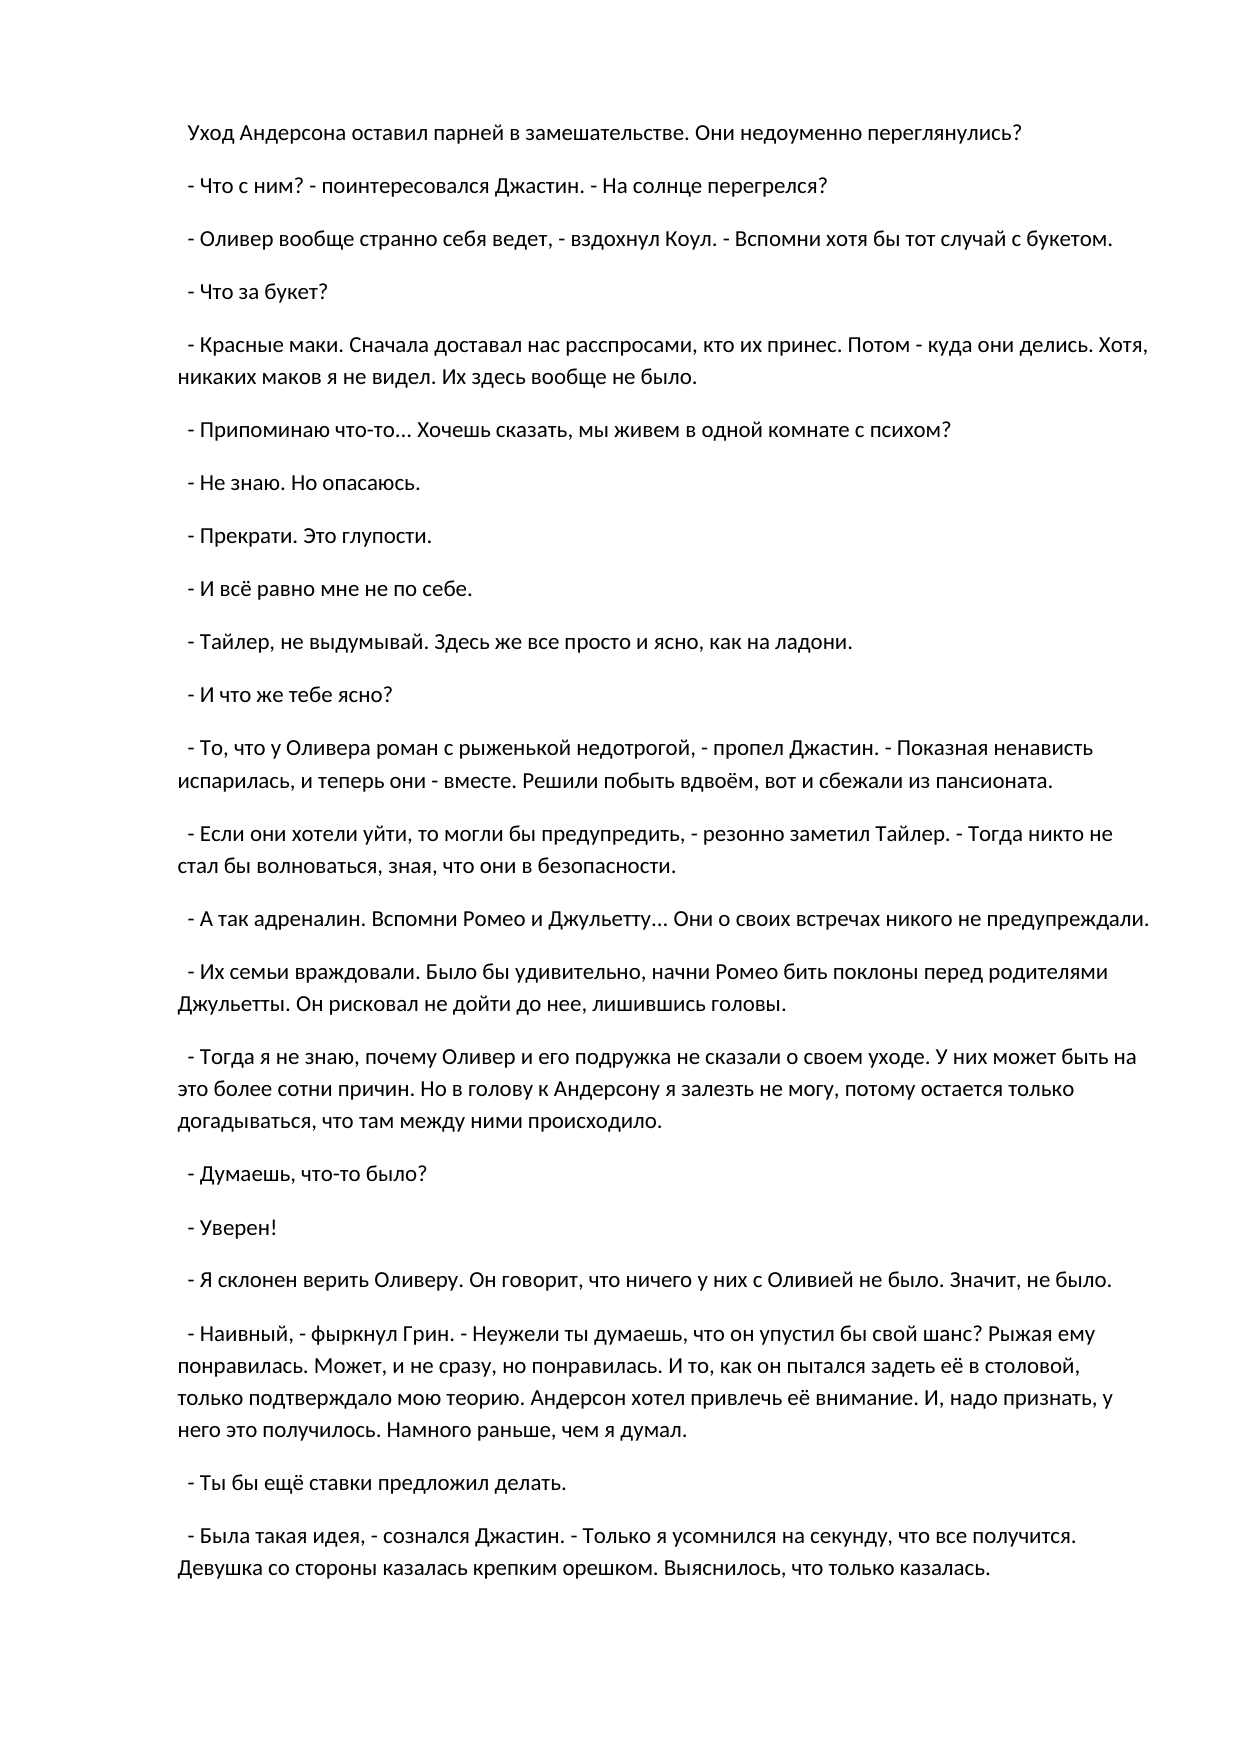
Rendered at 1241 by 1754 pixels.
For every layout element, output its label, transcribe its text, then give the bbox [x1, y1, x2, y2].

text - Наивный, - фыркнул Грин. - Неужели ты думаешь, что он упустил бы свой шанс? Рыжая ему понравилась. Может, и не сразу, но понравилась. И то, как он пытался задеть её в столовой, только подтверждало мою теорию. Андерсон хотел привлечь её внимание. И, надо признать, у него это получилось. Намного раньше, чем я думал. [177, 1319, 1152, 1443]
text - Не знаю. Но опасаюсь. [177, 468, 1152, 496]
text - Тайлер, не выдумывай. Здесь же все просто и ясно, как на ладони. [177, 627, 1152, 656]
text - Тогда я не знаю, почему Оливер и его подружка не сказали о своем уходе. У них может быть на это более сотни причин. Но в голову к Андерсону я залезть не могу, потому остается только догадываться, что там между ними происходило. [177, 1042, 1152, 1134]
text - Я склонен верить Оливеру. Он говорит, что ничего у них с Оливией не было. Значит, не было. [177, 1266, 1152, 1294]
text - Уверен! [177, 1213, 1152, 1241]
text - Прекрати. Это глупости. [177, 521, 1152, 549]
text - Ты бы ещё ставки предложил делать. [177, 1468, 1152, 1496]
text - Думаешь, что-то было? [177, 1159, 1152, 1188]
text - Была такая идея, - сознался Джастин. - Только я усомнился на секунду, что все получится. Девушка со стороны казалась крепким орешком. Выяснилось, что только казалась. [177, 1521, 1152, 1581]
text - И что же тебе ясно? [177, 681, 1152, 708]
text Уход Андерсона оставил парней в замешательстве. Они недоуменно переглянулись? [177, 118, 1152, 146]
text - Красные маки. Сначала доставал нас расспросами, кто их принес. Потом - куда они делись. Хотя, никаких маков я не видел. Их здесь вообще не было. [177, 330, 1152, 390]
text - Их семьи враждовали. Было бы удивительно, начни Ромео бить поклоны перед родителями Джульетты. Он рисковал не дойти до нее, лишившись головы. [177, 957, 1152, 1017]
text - То, что у Оливера роман с рыженькой недотрогой, - пропел Джастин. - Показная ненависть испарилась, и теперь они - вместе. Решили побыть вдвоём, вот и сбежали из пансионата. [177, 733, 1152, 794]
text - Оливер вообще странно себя ведет, - вздохнул Коул. - Вспомни хотя бы тот случай с букетом. [177, 224, 1152, 252]
text - Припоминаю что-то... Хочешь сказать, мы живем в одной комнате с психом? [177, 415, 1152, 443]
text - Что за букет? [177, 277, 1152, 305]
text - А так адреналин. Вспомни Ромео и Джульетту... Они о своих встречах никого не предупреждали. [177, 904, 1152, 932]
text - И всё равно мне не по себе. [177, 574, 1152, 602]
text - Если они хотели уйти, то могли бы предупредить, - резонно заметил Тайлер. - Тогда никто не стал бы волноваться, зная, что они в безопасности. [177, 819, 1152, 879]
text - Что с ним? - поинтересовался Джастин. - На солнце перегрелся? [177, 171, 1152, 199]
